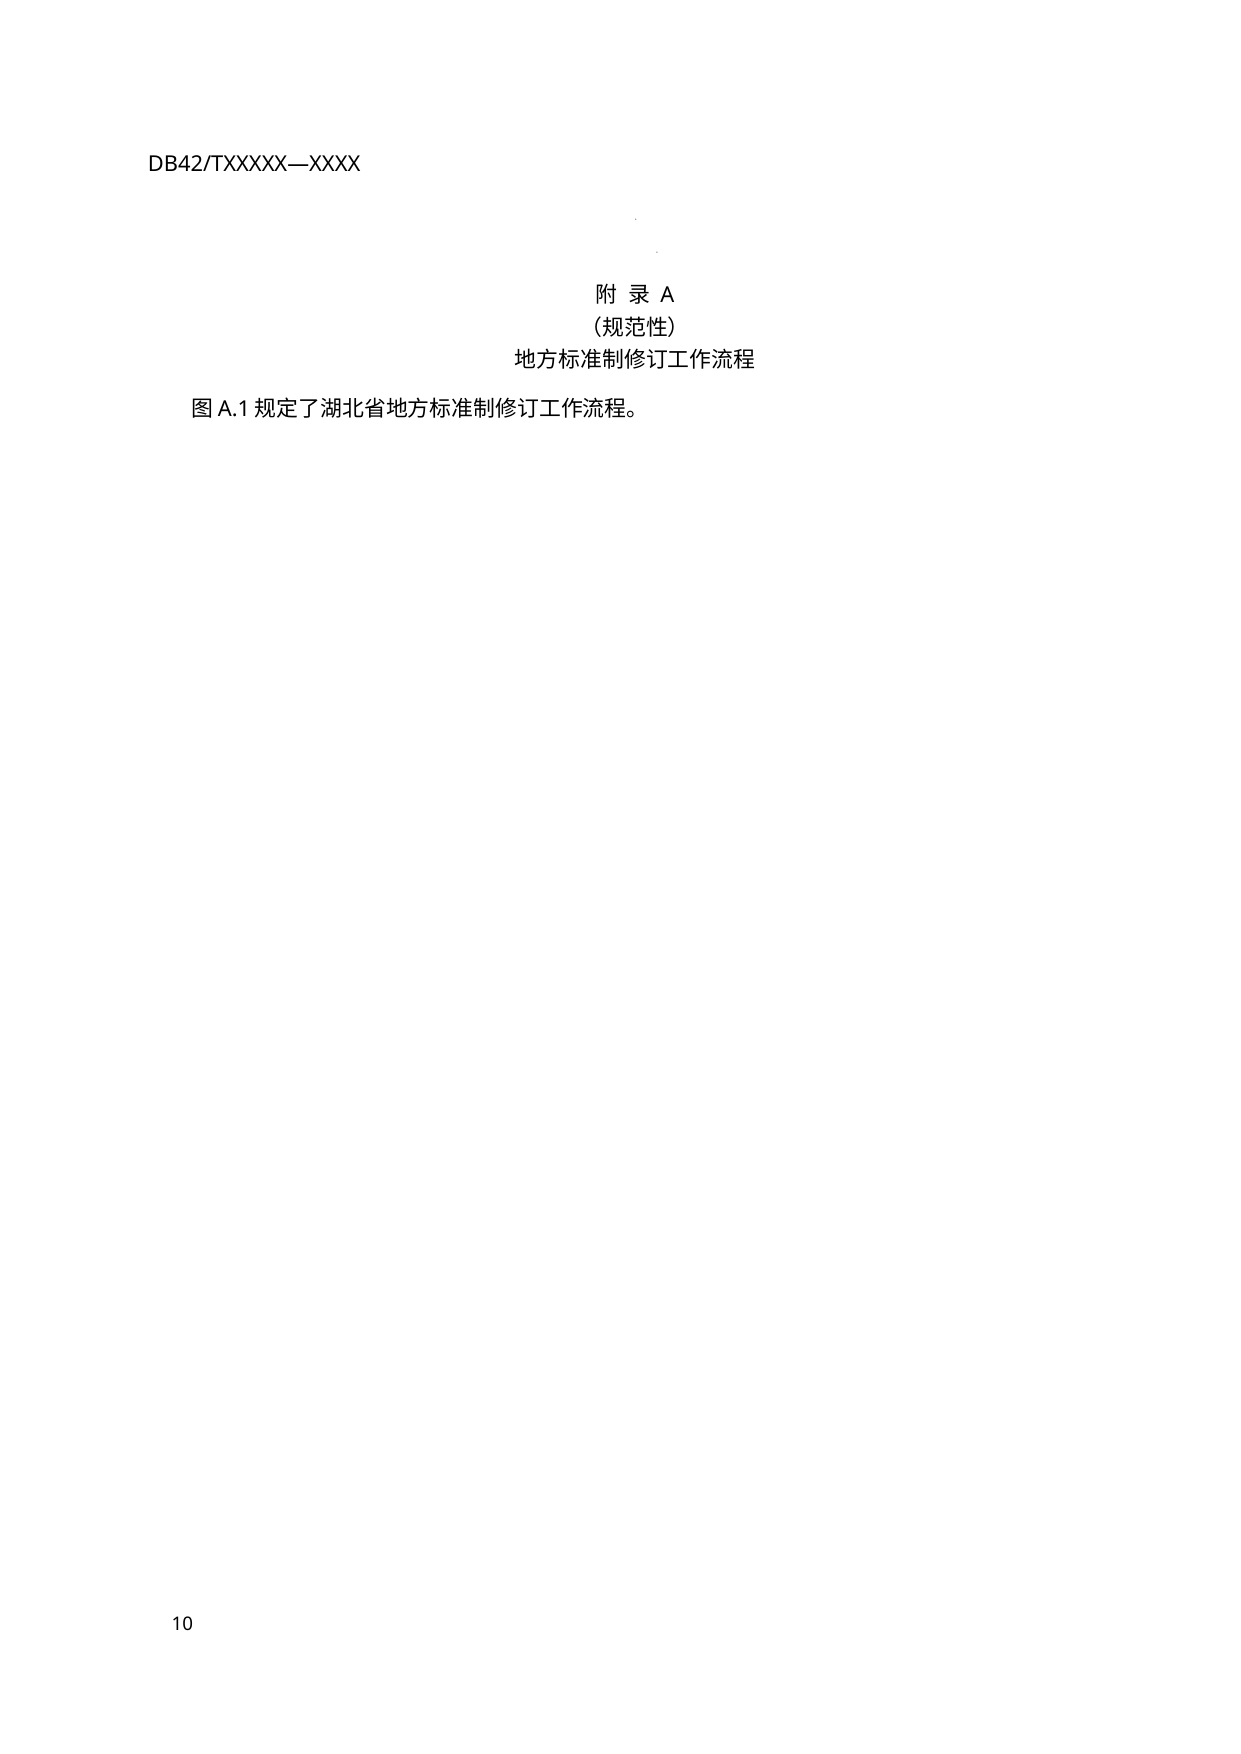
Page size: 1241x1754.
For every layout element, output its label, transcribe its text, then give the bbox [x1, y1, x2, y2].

text （规范性） 地方标准制修订工作流程 [148, 277, 1122, 374]
text 图A.1规定了湖北省地方标准制修订工作流程。 [148, 391, 1122, 423]
